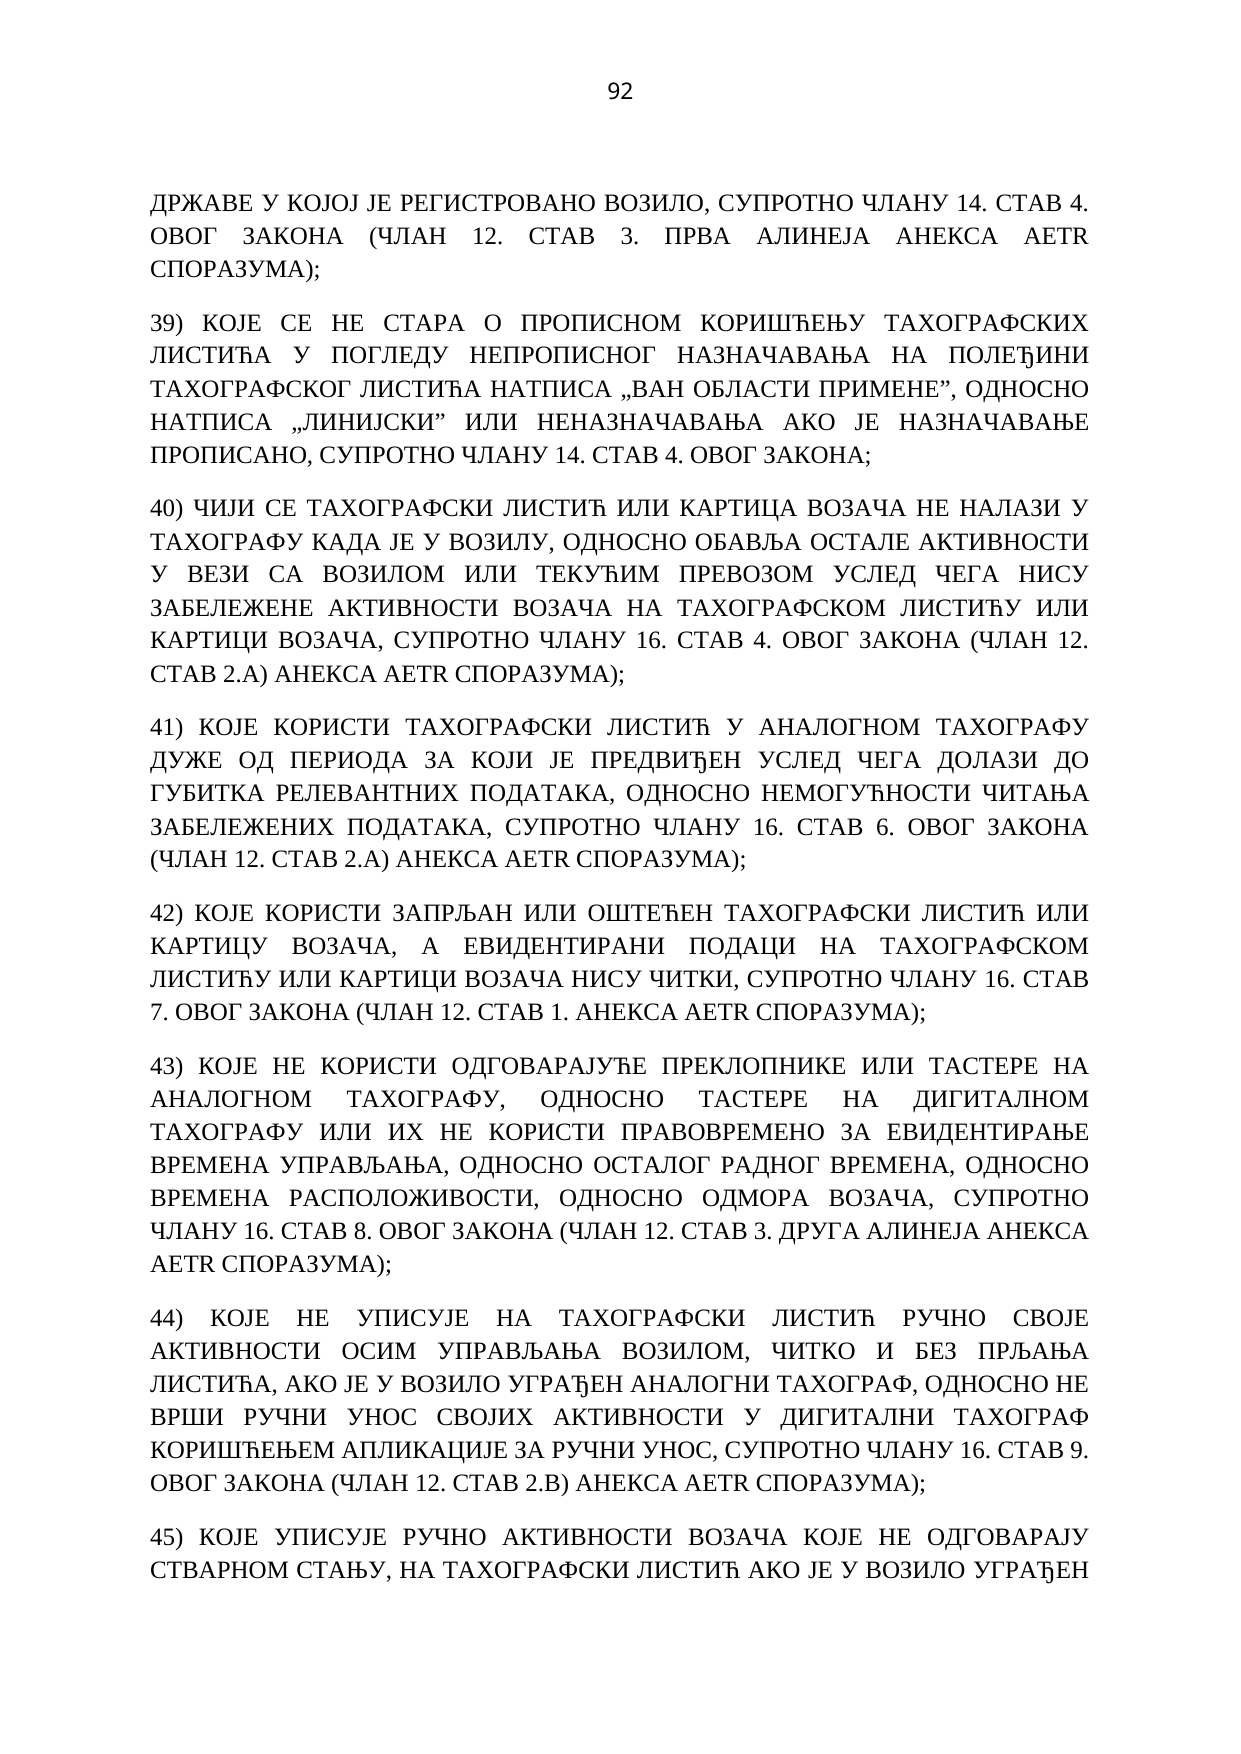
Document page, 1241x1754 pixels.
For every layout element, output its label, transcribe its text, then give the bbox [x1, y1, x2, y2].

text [150, 1522, 1090, 1584]
text 44) КОЈЕ НЕ УПИСУЈЕ НА ТАХОГРАФСКИ ЛИСТИЋ РУЧНО СВОЈЕ АКТИВНОСТИ ОСИМ УПРАВЉАЊА ВОЗИЛОМ, ЧИТКО И БЕЗ ПРЉАЊА ЛИСТИЋА, АКО ЈЕ У ВОЗИЛО УГРАЂЕН АНАЛОГНИ ТАХОГРАФ, ОДНОСНО НЕ ВРШИ РУЧНИ УНОС СВОЈИХ АКТИВНОСТИ У ДИГИТАЛНИ ТАХОГРАФ КОРИШЋЕЊЕМ АПЛИКАЦИЈЕ ЗА РУЧНИ УНОС, СУПРОТНО ЧЛАНУ 16. СТАВ 9. ОВОГ ЗАКОНА (ЧЛАН 12. СТАВ 2.B) АНЕКСА AETR СПОРАЗУМА); [150, 1303, 1090, 1497]
text 39) КОЈЕ СЕ НЕ СТАРА О ПРОПИСНОМ КОРИШЋЕЊУ ТАХОГРАФСКИХ ЛИСТИЋА У ПОГЛЕДУ НЕПРОПИСНОГ НАЗНАЧАВАЊА НА ПОЛЕЂИНИ ТАХОГРАФСКОГ ЛИСТИЋА НАТПИСА „ВАН ОБЛАСТИ ПРИМЕНЕˮ, ОДНОСНО НАТПИСА „ЛИНИЈСКИˮ ИЛИ НЕНАЗНАЧАВАЊА АКО ЈЕ НАЗНАЧАВАЊЕ ПРОПИСАНО, СУПРОТНО ЧЛАНУ 14. СТАВ 4. ОВОГ ЗАКОНА; [150, 308, 1090, 468]
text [150, 188, 1090, 282]
text 41) КОЈЕ КОРИСТИ ТАХОГРАФСКИ ЛИСТИЋ У АНАЛОГНОМ ТАХОГРАФУ ДУЖЕ ОД ПЕРИОДА ЗА КОЈИ ЈЕ ПРЕДВИЂЕН УСЛЕД ЧЕГА ДОЛАЗИ ДО ГУБИТКА РЕЛЕВАНТНИХ ПОДАТАКА, ОДНОСНО НЕМОГУЋНОСТИ ЧИТАЊА ЗАБЕЛЕЖЕНИХ ПОДАТАКА, СУПРОТНО ЧЛАНУ 16. СТАВ 6. ОВОГ ЗАКОНА (ЧЛАН 12. СТАВ 2.А) АНЕКСА AETR СПОРАЗУМА); [150, 712, 1090, 873]
text 42) КОЈЕ КОРИСТИ ЗАПРЉАН ИЛИ ОШТЕЋЕН ТАХОГРАФСКИ ЛИСТИЋ ИЛИ КАРТИЦУ ВОЗАЧА, А ЕВИДЕНТИРАНИ ПОДАЦИ НА ТАХОГРАФСКОМ ЛИСТИЋУ ИЛИ КАРТИЦИ ВОЗАЧА НИСУ ЧИТКИ, СУПРОТНО ЧЛАНУ 16. СТАВ 7. ОВОГ ЗАКОНА (ЧЛАН 12. СТАВ 1. АНЕКСА AETR СПОРАЗУМА); [150, 898, 1090, 1026]
text 40) ЧИЈИ СЕ ТАХОГРАФСКИ ЛИСТИЋ ИЛИ КАРТИЦА ВОЗАЧА НЕ НАЛАЗИ У ТАХОГРАФУ КАДА ЈЕ У ВОЗИЛУ, ОДНОСНО ОБАВЉА ОСТАЛЕ АКТИВНОСТИ У ВЕЗИ СА ВОЗИЛОМ ИЛИ ТЕКУЋИМ ПРЕВОЗОМ УСЛЕД ЧЕГА НИСУ ЗАБЕЛЕЖЕНЕ АКТИВНОСТИ ВОЗАЧА НА ТАХОГРАФСКОМ ЛИСТИЋУ ИЛИ КАРТИЦИ ВОЗАЧА, СУПРОТНО ЧЛАНУ 16. СТАВ 4. ОВОГ ЗАКОНА (ЧЛАН 12. СТАВ 2.А) АНЕКСА AETR СПОРАЗУМА); [150, 493, 1090, 687]
text 43) КОЈЕ НЕ КОРИСТИ ОДГОВАРАЈУЋЕ ПРЕКЛОПНИКЕ ИЛИ ТАСТЕРЕ НА АНАЛОГНОМ ТАХОГРАФУ, ОДНОСНО ТАСТЕРЕ НА ДИГИТАЛНОМ ТАХОГРАФУ ИЛИ ИХ НЕ КОРИСТИ ПРАВОВРЕМЕНО ЗА ЕВИДЕНТИРАЊЕ ВРЕМЕНА УПРАВЉАЊА, ОДНОСНО ОСТАЛОГ РАДНОГ ВРЕМЕНА, ОДНОСНО ВРЕМЕНА РАСПОЛОЖИВОСТИ, ОДНОСНО ОДМОРА ВОЗАЧА, СУПРОТНО ЧЛАНУ 16. СТАВ 8. ОВОГ ЗАКОНА (ЧЛАН 12. СТАВ 3. ДРУГА АЛИНЕЈА АНЕКСА AETR СПОРАЗУМА); [150, 1051, 1090, 1278]
